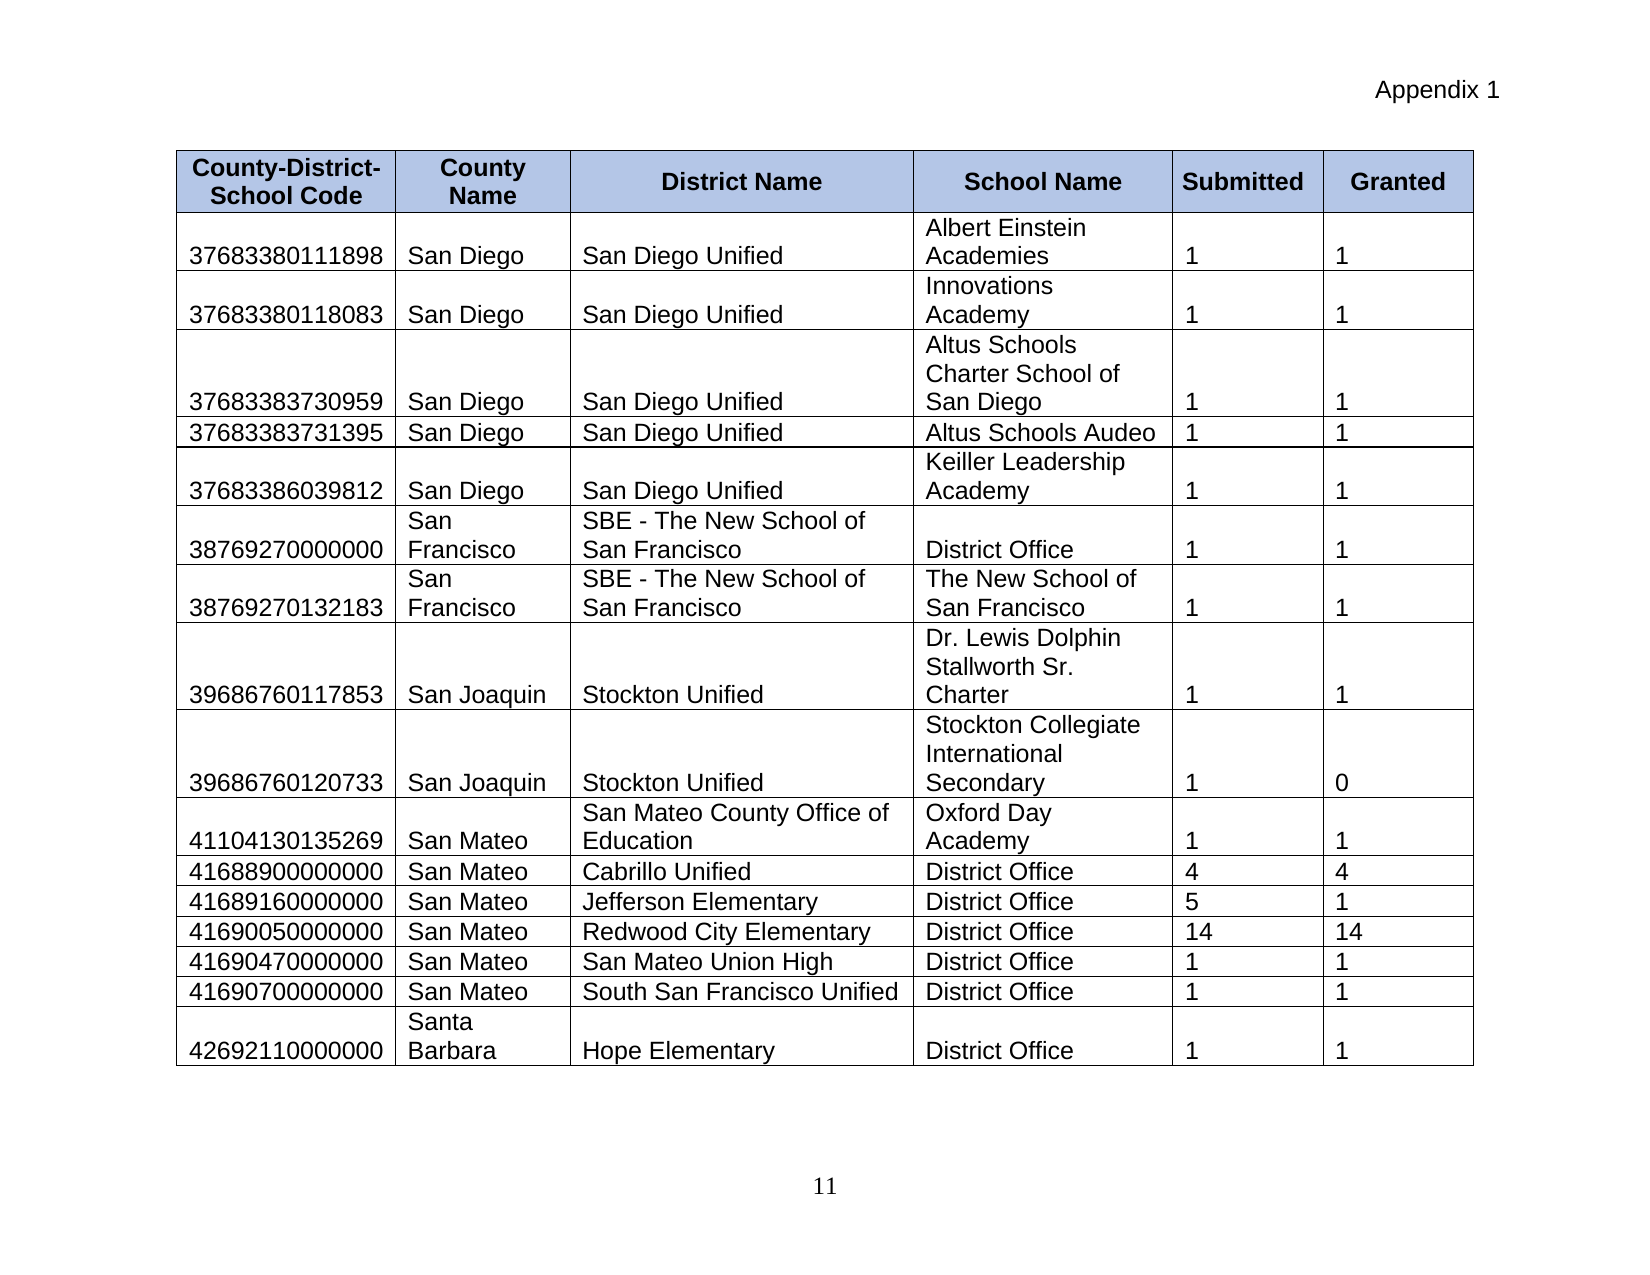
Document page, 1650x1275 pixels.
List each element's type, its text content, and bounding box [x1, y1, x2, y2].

table_cell 14 [1324, 917, 1473, 946]
table_cell 1 [1173, 506, 1323, 563]
table_cell 4 [1173, 856, 1323, 885]
table_cell South San Francisco Unified [571, 977, 913, 1006]
table_cell 42692110000000 [177, 1007, 395, 1065]
table_cell 1 [1324, 565, 1473, 622]
table_cell Hope Elementary [571, 1007, 913, 1065]
table_cell SBE - The New School of San Francisco [571, 565, 913, 622]
table_cell 38769270132183 [177, 565, 395, 622]
table_cell Keiller Leadership Academy [914, 448, 1172, 505]
table_cell San Joaquin [396, 623, 570, 709]
table_cell San Mateo [396, 856, 570, 885]
table_cell San Mateo [396, 917, 570, 946]
table_cell The New School of San Francisco [914, 565, 1172, 622]
table_header Granted [1324, 151, 1473, 212]
table_cell 1 [1324, 417, 1473, 446]
table_header Submitted [1173, 151, 1323, 212]
table_cell 1 [1173, 947, 1323, 976]
table_cell 39686760117853 [177, 623, 395, 709]
table_cell San Francisco [396, 506, 570, 563]
table_cell San Diego [396, 417, 570, 446]
table_cell San Diego [396, 213, 570, 270]
table_cell 1 [1324, 506, 1473, 563]
table_cell San Diego Unified [571, 417, 913, 446]
table_cell 1 [1173, 565, 1323, 622]
table_cell San Mateo County Office of Education [571, 798, 913, 855]
table_cell 1 [1324, 798, 1473, 855]
table_cell 1 [1324, 977, 1473, 1006]
table_cell San Diego Unified [571, 448, 913, 505]
table_cell 41689160000000 [177, 886, 395, 916]
table_cell 1 [1324, 448, 1473, 505]
table_cell San Diego [396, 330, 570, 416]
table_cell 1 [1324, 623, 1473, 709]
table_cell 1 [1173, 623, 1323, 709]
table_cell Jefferson Elementary [571, 886, 913, 916]
table_cell Innovations Academy [914, 271, 1172, 329]
table_cell San Diego Unified [571, 213, 913, 270]
table_cell 1 [1173, 271, 1323, 329]
table_cell 4 [1324, 856, 1473, 885]
table_cell District Office [914, 856, 1172, 885]
table_cell Stockton Unified [571, 623, 913, 709]
table_cell 41690050000000 [177, 917, 395, 946]
table_cell San Diego Unified [571, 271, 913, 329]
table_cell District Office [914, 977, 1172, 1006]
table_cell 5 [1173, 886, 1323, 916]
table_cell 41104130135269 [177, 798, 395, 855]
table_cell 37683383731395 [177, 417, 395, 446]
table_cell San Diego [396, 448, 570, 505]
table_cell District Office [914, 947, 1172, 976]
table_cell 1 [1173, 1007, 1323, 1065]
table_cell 1 [1324, 213, 1473, 270]
table_header County-District- School Code [177, 151, 395, 212]
table_cell Dr. Lewis Dolphin Stallworth Sr. Charter [914, 623, 1172, 709]
table_cell San Diego Unified [571, 330, 913, 416]
table_cell District Office [914, 917, 1172, 946]
table_cell 41690700000000 [177, 977, 395, 1006]
table_cell 1 [1324, 886, 1473, 916]
table_cell 1 [1173, 798, 1323, 855]
table_cell 1 [1173, 330, 1323, 416]
table_cell San Mateo [396, 886, 570, 916]
table_cell Cabrillo Unified [571, 856, 913, 885]
table_cell Albert Einstein Academies [914, 213, 1172, 270]
table_cell San Joaquin [396, 710, 570, 797]
table_cell 0 [1324, 710, 1473, 797]
table_cell 1 [1324, 947, 1473, 976]
table_cell 1 [1324, 330, 1473, 416]
table_cell San Mateo [396, 947, 570, 976]
table_cell 1 [1173, 417, 1323, 446]
table_cell Redwood City Elementary [571, 917, 913, 946]
table_cell San Diego [396, 271, 570, 329]
table_cell 1 [1324, 1007, 1473, 1065]
table_cell Oxford Day Academy [914, 798, 1172, 855]
table_cell 1 [1324, 271, 1473, 329]
table_cell San Mateo [396, 977, 570, 1006]
table_cell 1 [1173, 977, 1323, 1006]
table_header County Name [396, 151, 570, 212]
table_cell San Francisco [396, 565, 570, 622]
table_cell 37683380118083 [177, 271, 395, 329]
table_cell 41690470000000 [177, 947, 395, 976]
table_cell 1 [1173, 213, 1323, 270]
table_cell Stockton Unified [571, 710, 913, 797]
table_cell San Mateo [396, 798, 570, 855]
table_cell 41688900000000 [177, 856, 395, 885]
table_cell Altus Schools Charter School of San Diego [914, 330, 1172, 416]
table_header District Name [571, 151, 913, 212]
table_cell 37683386039812 [177, 448, 395, 505]
table_cell 37683383730959 [177, 330, 395, 416]
table_cell 38769270000000 [177, 506, 395, 563]
table_header School Name [914, 151, 1172, 212]
table_cell District Office [914, 886, 1172, 916]
table_cell 1 [1173, 710, 1323, 797]
table_cell 39686760120733 [177, 710, 395, 797]
table_cell 1 [1173, 448, 1323, 505]
table_cell Santa Barbara [396, 1007, 570, 1065]
table_cell SBE - The New School of San Francisco [571, 506, 913, 563]
table_cell 14 [1173, 917, 1323, 946]
table_cell Altus Schools Audeo [914, 417, 1172, 446]
table_cell San Mateo Union High [571, 947, 913, 976]
table_cell District Office [914, 506, 1172, 563]
table_cell District Office [914, 1007, 1172, 1065]
table_cell Stockton Collegiate International Secondary [914, 710, 1172, 797]
table_cell 37683380111898 [177, 213, 395, 270]
